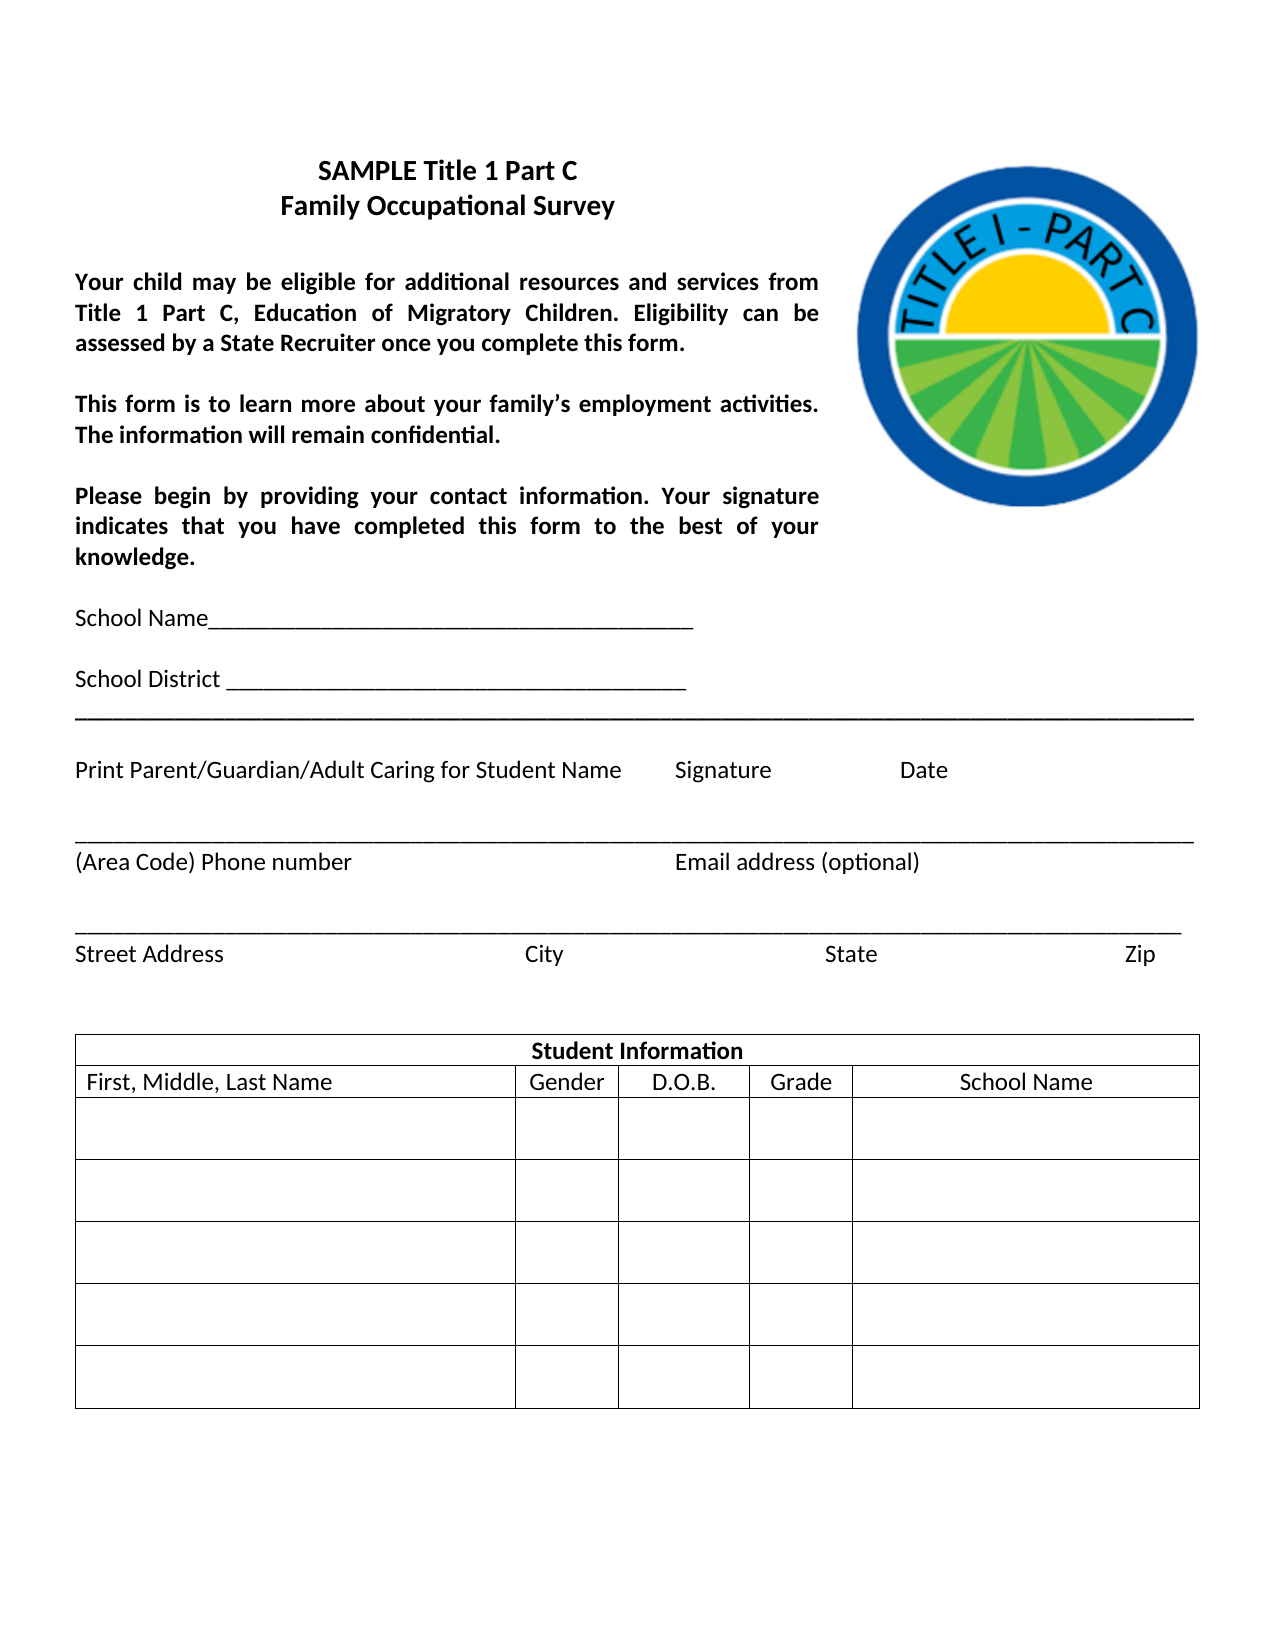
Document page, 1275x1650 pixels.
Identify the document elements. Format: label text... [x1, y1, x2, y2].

table_cell First, Middle, Last Name [76, 1066, 515, 1097]
table_cell [853, 1098, 1199, 1159]
table_cell [619, 1222, 749, 1283]
table_header Student Information [76, 1035, 1199, 1065]
table_cell [516, 1284, 618, 1345]
table_cell [76, 1346, 515, 1407]
table_cell [853, 1222, 1199, 1283]
subtitle __________________________________________________________________________________________ [75, 694, 1200, 724]
title School District _____________________________________ [75, 663, 1200, 694]
table_cell [853, 1160, 1199, 1221]
text __________________________________________________________________________________________ [75, 816, 1200, 846]
title School Name_______________________________________ [75, 602, 1200, 633]
table_cell [619, 1098, 749, 1159]
table_cell [750, 1222, 852, 1283]
table_cell [76, 1098, 515, 1159]
table_cell D.O.B. [619, 1066, 749, 1097]
table_cell [853, 1346, 1199, 1407]
table_cell [853, 1284, 1199, 1345]
text Print Parent/Guardian/Adult Caring for Student Name Signature Date [75, 755, 1200, 785]
table_cell [619, 1160, 749, 1221]
table_cell Gender [516, 1066, 618, 1097]
subtitle Your child may be eligible for additional resources and services from Title 1 Part C, Education of Migratory Children. Eligibility can be assessed by a State Recruiter once you complete this form. [75, 266, 839, 358]
table_cell [516, 1222, 618, 1283]
table_cell [76, 1222, 515, 1283]
subtitle Please begin by providing your contact information. Your signature indicates that you have completed this form to the best of your knowledge. [75, 480, 1200, 572]
table_cell [750, 1346, 852, 1407]
text _________________________________________________________________________________________ [75, 907, 1200, 938]
picture [839, 142, 1218, 526]
subtitle Family Occupational Survey [75, 187, 839, 223]
table_cell [619, 1284, 749, 1345]
table_cell [516, 1098, 618, 1159]
subtitle SAMPLE Title 1 Part C [75, 152, 839, 187]
text (Area Code) Phone number Email address (optional) [75, 846, 1200, 877]
table_cell [750, 1098, 852, 1159]
table_cell [750, 1284, 852, 1345]
table_cell [76, 1284, 515, 1345]
table_cell [750, 1160, 852, 1221]
table_cell [516, 1346, 618, 1407]
table_cell [619, 1346, 749, 1407]
table_cell School Name [853, 1066, 1199, 1097]
table_cell Grade [750, 1066, 852, 1097]
subtitle This form is to learn more about your family’s employment activities. The information will remain confidential. [75, 388, 839, 449]
table_cell [516, 1160, 618, 1221]
text Street Address City State Zip [75, 938, 1200, 968]
table_cell [76, 1160, 515, 1221]
